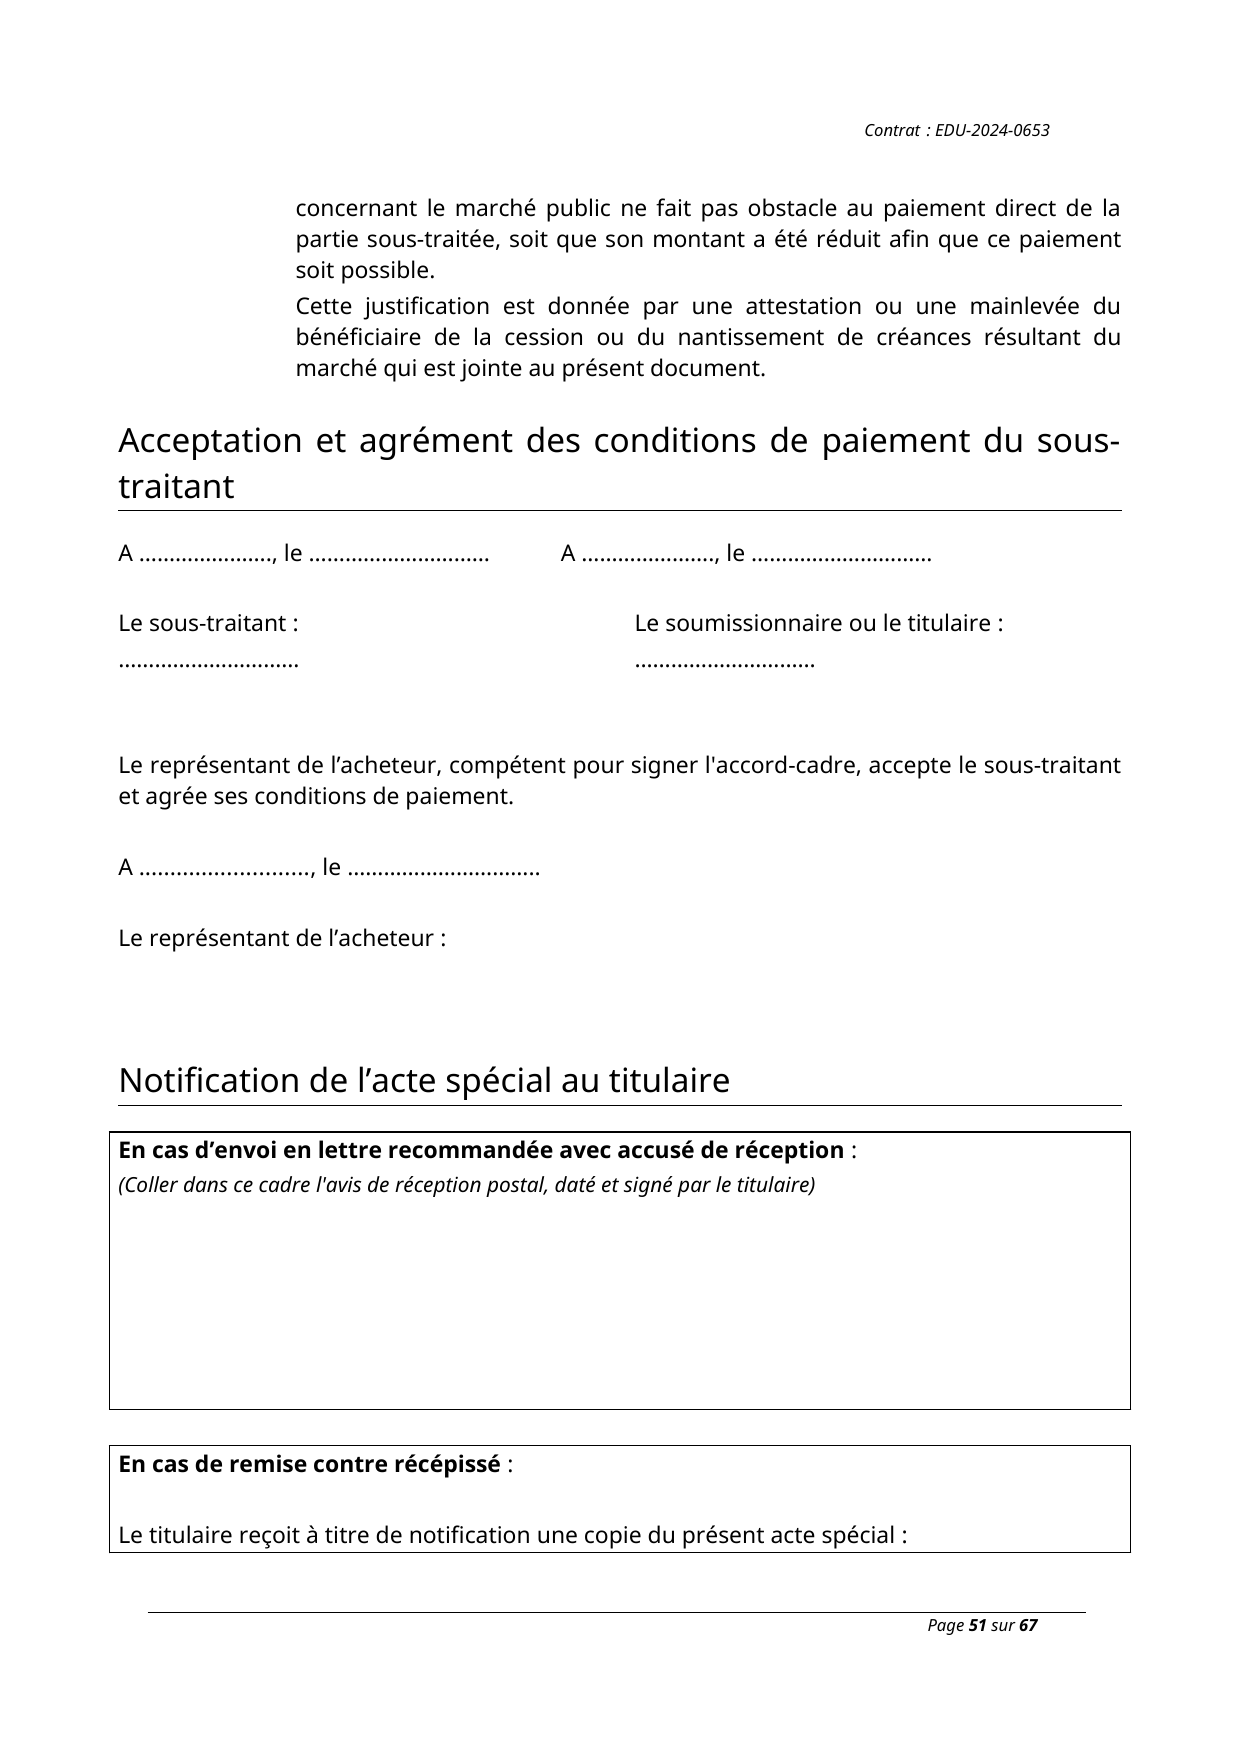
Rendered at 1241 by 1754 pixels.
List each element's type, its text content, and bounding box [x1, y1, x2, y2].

text (Coller dans ce cadre l'avis de réception postal, daté et signé par le titulaire) [110, 1167, 1130, 1198]
text Le titulaire reçoit à titre de notification une copie du présent acte spécial : [110, 1516, 1130, 1552]
text Acceptation et agrément des conditions de paiement du sous-traitant [118, 417, 1122, 510]
text A …………………., le ………………………… A …………………., le ………………………… [118, 536, 1122, 568]
text ………………………… ………………………… [118, 643, 1122, 674]
text Notification de l’acte spécial au titulaire [118, 1057, 1122, 1105]
text Cette justification est donnée par une attestation ou une mainlevée du bénéficiaire de la cession ou du nantissement de créances résultant du marché qui est jointe au présent document. [118, 290, 1122, 384]
text Le sous-traitant : Le soumissionnaire ou le titulaire : [118, 607, 1122, 638]
text En cas d’envoi en lettre recommandée avec accusé de réception : [110, 1133, 1130, 1166]
text Le représentant de l’acheteur : [118, 922, 1122, 953]
text A , le ………………………….. [118, 851, 1122, 882]
text En cas de remise contre récépissé : [110, 1446, 1130, 1479]
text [118, 192, 1122, 286]
text Le représentant de l’acheteur, compétent pour signer l'accord-cadre, accepte le sous-traitant et agrée ses conditions de paiement. [118, 749, 1122, 811]
